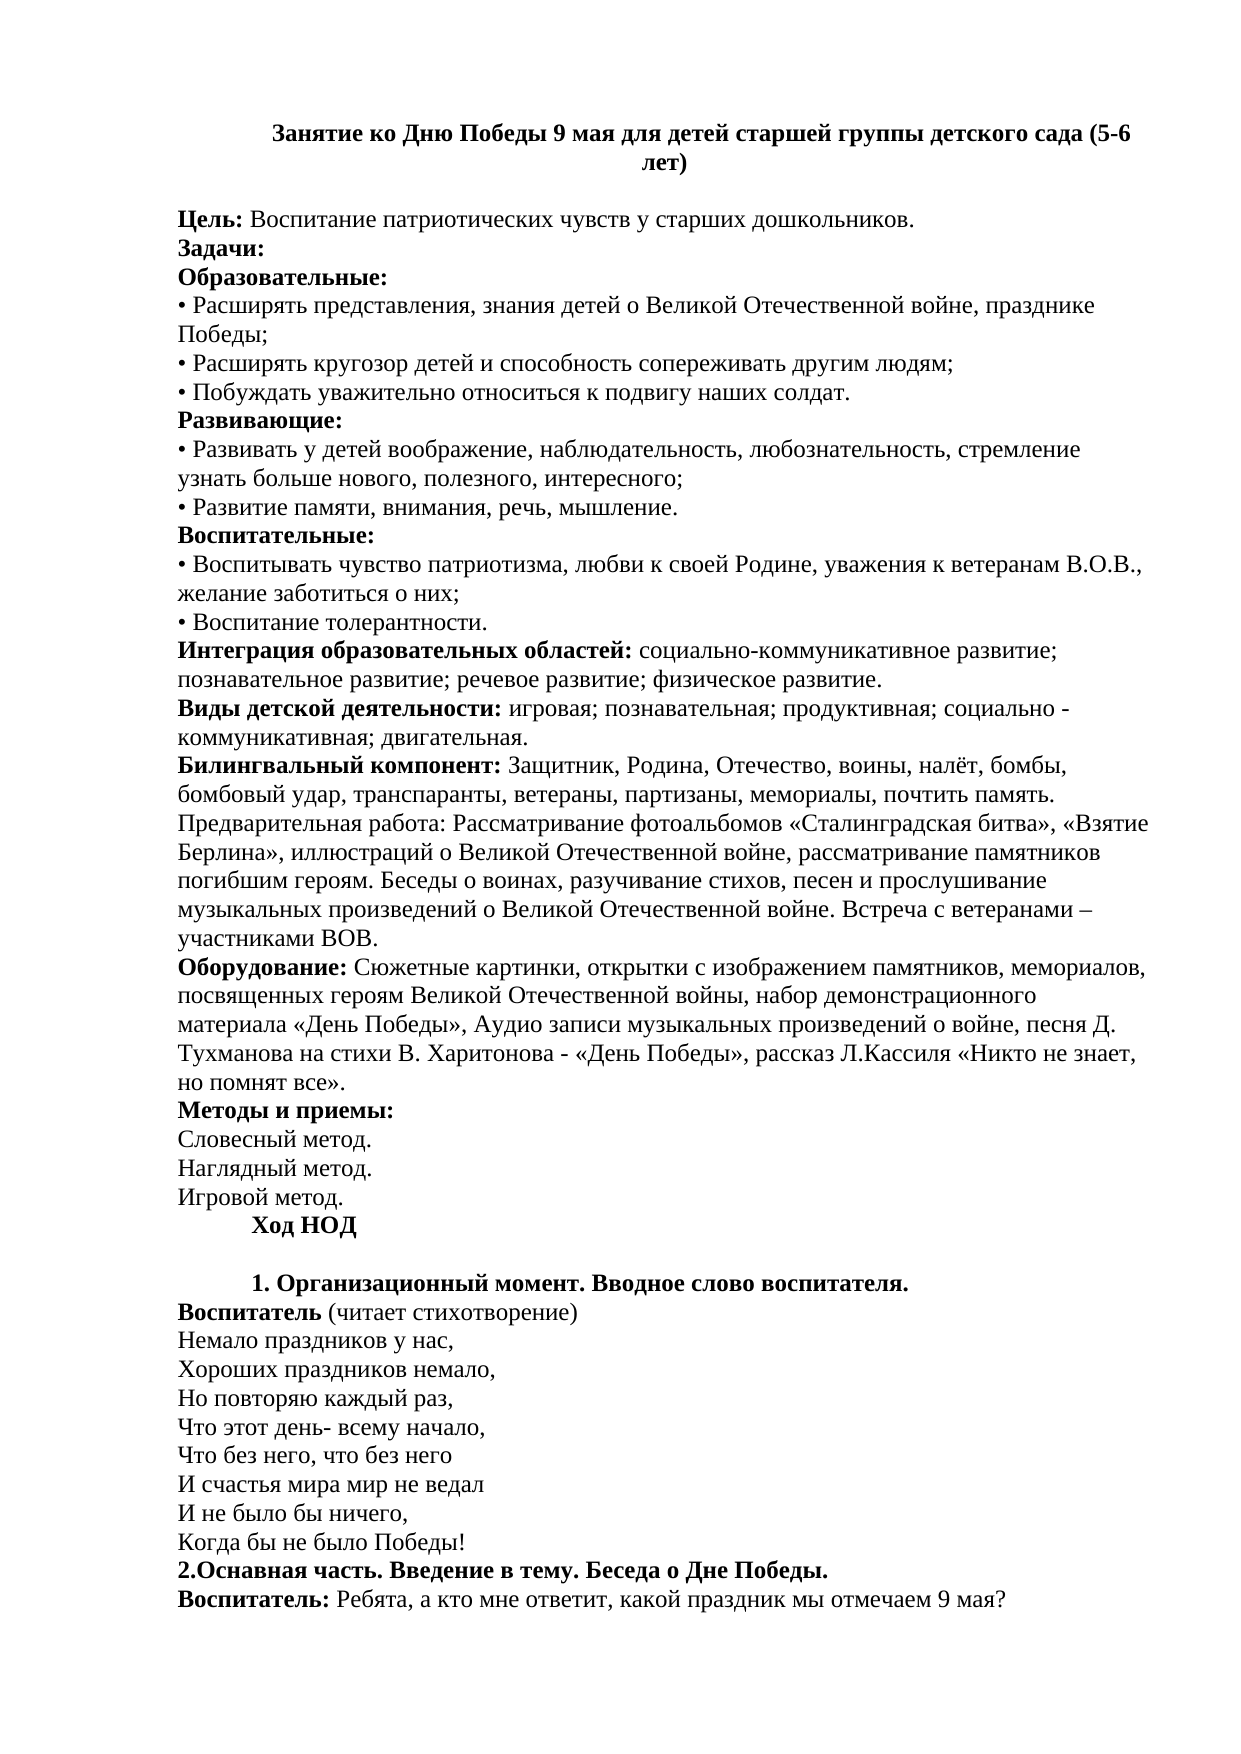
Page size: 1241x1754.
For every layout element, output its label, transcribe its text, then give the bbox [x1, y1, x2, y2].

text Ход НОД [177, 1211, 1152, 1239]
text 1. Организационный момент. Вводное слово воспитателя. Воспитатель (читает стихотворение) Немало праздников у нас, Хороших праздников немало, Но повторяю каждый раз, Что этот день- всему начало, Что без него, что без него И счастья мира мир не ведал И не было бы ничего, Когда бы не было Победы! 2.Оснавная часть. Введение в тему. Беседа о Дне Победы. Воспитатель: Ребята, а кто мне ответит, какой праздник мы отмечаем 9 мая? [177, 1268, 1152, 1613]
text Занятие ко Дню Победы 9 мая для детей старшей группы детского сада (5-6 лет) [177, 118, 1152, 176]
text Цель: Воспитание патриотических чувств у старших дошкольников. Задачи: Образовательные: • Расширять представления, знания детей о Великой Отечественной войне, празднике Победы; • Расширять кругозор детей и способность сопереживать другим людям; • Побуждать уважительно относиться к подвигу наших солдат. Развивающие: • Развивать у детей воображение, наблюдательность, любознательность, стремление узнать больше нового, полезного, интересного; • Развитие памяти, внимания, речь, мышление. Воспитательные: • Воспитывать чувство патриотизма, любви к своей Родине, уважения к ветеранам В.О.В., желание заботиться о них; • Воспитание толерантности. Интеграция образовательных областей: социально-коммуникативное развитие; познавательное развитие; речевое развитие; физическое развитие. Виды детской деятельности: игровая; познавательная; продуктивная; социально - коммуникативная; двигательная. Билингвальный компонент: Защитник, Родина, Отечество, воины, налёт, бомбы, бомбовый удар, транспаранты, ветераны, партизаны, мемориалы, почтить память. Предварительная работа: Рассматривание фотоальбомов «Сталинградская битва», «Взятие Берлина», иллюстраций о Великой Отечественной войне, рассматривание памятников погибшим героям. Беседы о воинах, разучивание стихов, песен и прослушивание музыкальных произведений о Великой Отечественной войне. Встреча с ветеранами – участниками ВОВ. Оборудование: Сюжетные картинки, открытки с изображением памятников, мемориалов, посвященных героям Великой Отечественной войны, набор демонстрационного материала «День Победы», Аудио записи музыкальных произведений о войне, песня Д. Тухманова на стихи В. Харитонова - «День Победы», рассказ Л.Кассиля «Никто не знает, но помнят все». Методы и приемы: Словесный метод. Наглядный метод. Игровой метод. [177, 176, 1152, 1211]
